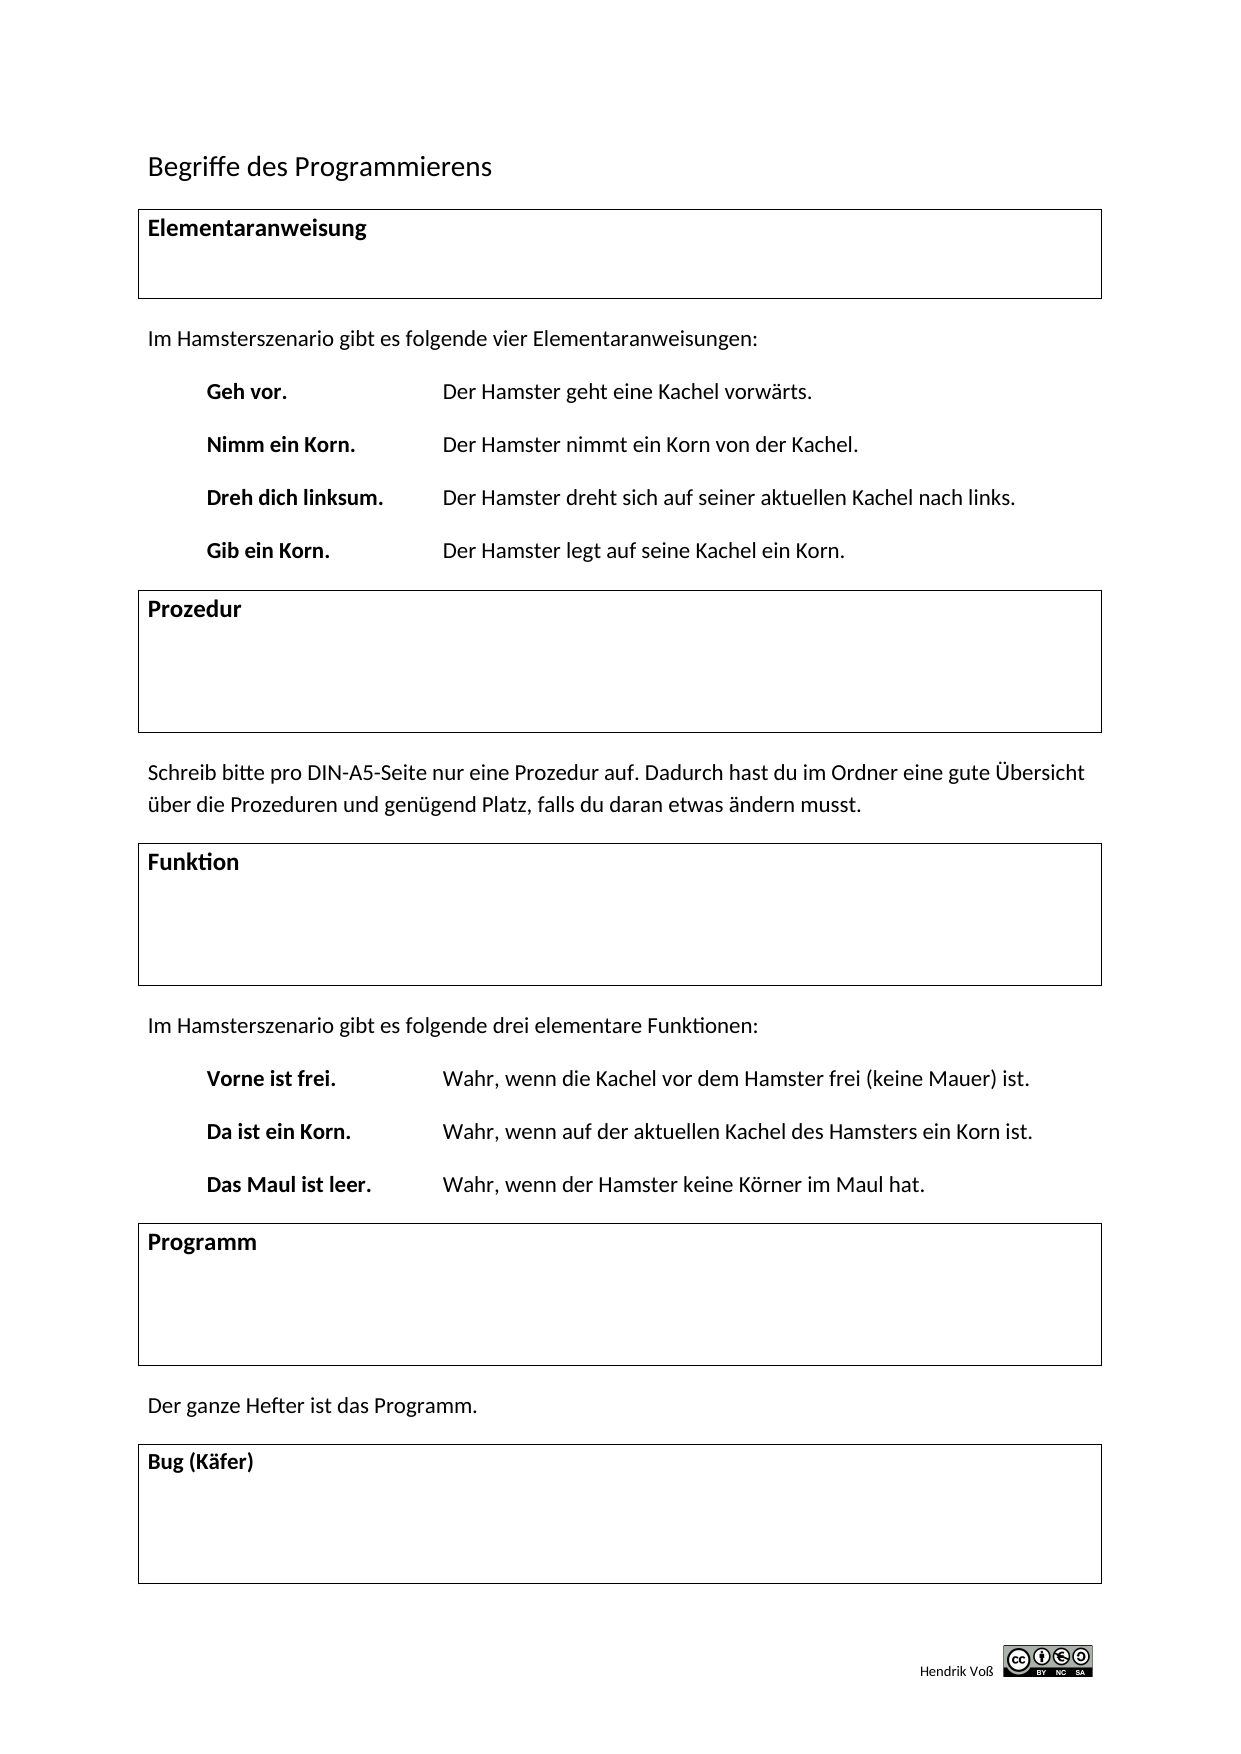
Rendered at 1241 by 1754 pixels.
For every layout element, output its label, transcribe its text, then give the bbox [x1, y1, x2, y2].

text Schreib bitte pro DIN-A5-Seite nur eine Prozedur auf. Dadurch hast du im Ordner eine gute Übersicht über die Prozeduren und genügend Platz, falls du daran etwas ändern musst. [148, 758, 1093, 818]
text Gib ein Korn. Der Hamster legt auf seine Kachel ein Korn. [148, 537, 1093, 564]
text Prozedur [139, 591, 1101, 623]
text Da ist ein Korn. Wahr, wenn auf der aktuellen Kachel des Hamsters ein Korn ist. [148, 1117, 1093, 1145]
picture [1003, 1645, 1093, 1677]
text Vorne ist frei. Wahr, wenn die Kachel vor dem Hamster frei (keine Mauer) ist. [148, 1064, 1093, 1092]
text Das Maul ist leer. Wahr, wenn der Hamster keine Körner im Maul hat. [148, 1170, 1093, 1198]
text Im Hamsterszenario gibt es folgende drei elementare Funktionen: [148, 1011, 1093, 1039]
text Bug (Käfer) [139, 1445, 1101, 1475]
text Geh vor. Der Hamster geht eine Kachel vorwärts. [148, 377, 1093, 406]
text Der ganze Hefter ist das Programm. [148, 1391, 1093, 1419]
text Nimm ein Korn. Der Hamster nimmt ein Korn von der Kachel. [148, 431, 1093, 458]
text Im Hamsterszenario gibt es folgende vier Elementaranweisungen: [148, 324, 1093, 352]
text Funktion [139, 844, 1101, 877]
text Elementaranweisung [139, 210, 1101, 243]
text Programm [139, 1224, 1101, 1257]
text Begriffe des Programmierens [148, 148, 1093, 183]
text Dreh dich linksum. Der Hamster dreht sich auf seiner aktuellen Kachel nach links. [148, 483, 1093, 512]
